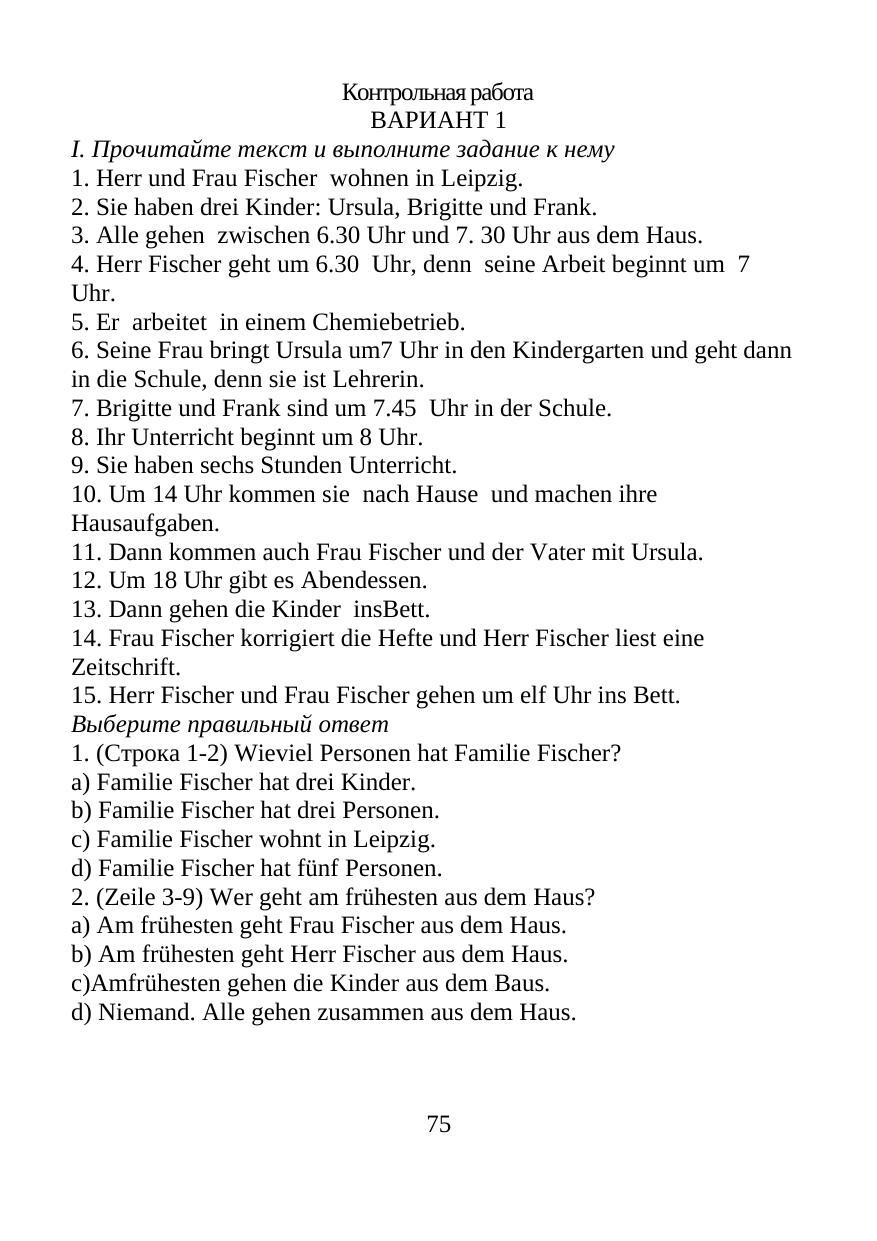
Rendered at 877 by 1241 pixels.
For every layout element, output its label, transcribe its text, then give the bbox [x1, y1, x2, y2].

text b) Familie Fischer hat drei Personen. [71, 796, 806, 824]
text 14. Frau Fischer korrigiert die Hefte und Herr Fischer liest eine Zeitschrift. [71, 623, 806, 681]
text a) Am frühesten geht Frau Fischer aus dem Haus. [71, 911, 806, 939]
text 4. Herr Fischer geht um 6.30 Uhr, denn seine Arbeit beginnt um 7 Uhr. [71, 249, 806, 307]
text ВАРИАНТ 1 [71, 106, 806, 134]
text d) Niemand. Alle gehen zusammen aus dem Haus. [71, 997, 806, 1026]
text Выберите правильный ответ [71, 709, 806, 738]
text I. Прочитайте текст и выполните задание к нему [71, 134, 806, 163]
text 13. Dann gehen die Kinder insBett. [71, 594, 806, 623]
text 1. (Строка 1-2) Wieviel Personen hat Familie Fischer? [71, 738, 806, 767]
text 6. Seine Frau bringt Ursula um7 Uhr in den Kindergarten und geht dann in die Schule, denn sie ist Lehrerin. [71, 336, 806, 393]
text 8. Ihr Unterricht beginnt um 8 Uhr. [71, 422, 806, 451]
text Контрольная работа [71, 77, 806, 106]
text 12. Um 18 Uhr gibt es Abendessen. [71, 566, 806, 594]
text 9. Sie haben sechs Stunden Unterricht. [71, 451, 806, 479]
text 2. Sie haben drei Kinder: Ursula, Brigitte und Frank. [71, 192, 806, 221]
text 15. Herr Fischer und Frau Fischer gehen um elf Uhr ins Bett. [71, 681, 806, 709]
text c)Amfrühesten gehen die Kinder aus dem Baus. [71, 968, 806, 997]
text a) Familie Fischer hat drei Kinder. [71, 767, 806, 796]
text 3. Alle gehen zwischen 6.30 Uhr und 7. 30 Uhr aus dem Haus. [71, 221, 806, 249]
text 11. Dann kommen auch Frau Fischer und der Vater mit Ursula. [71, 537, 806, 566]
text d) Familie Fischer hat fünf Personen. [71, 853, 806, 882]
text 1. Herr und Frau Fischer wohnen in Leipzig. [71, 163, 806, 192]
text 2. (Zeile 3-9) Wer geht am frühesten aus dem Haus? [71, 882, 806, 911]
text 5. Er arbeitet in einem Chemiebetrieb. [71, 307, 806, 336]
text c) Familie Fischer wohnt in Leipzig. [71, 824, 806, 853]
text 7. Brigitte und Frank sind um 7.45 Uhr in der Schule. [71, 393, 806, 422]
text b) Am frühesten geht Herr Fischer aus dem Haus. [71, 939, 806, 968]
text 10. Um 14 Uhr kommen sie nach Hause und machen ihre Hausaufgaben. [71, 479, 806, 537]
